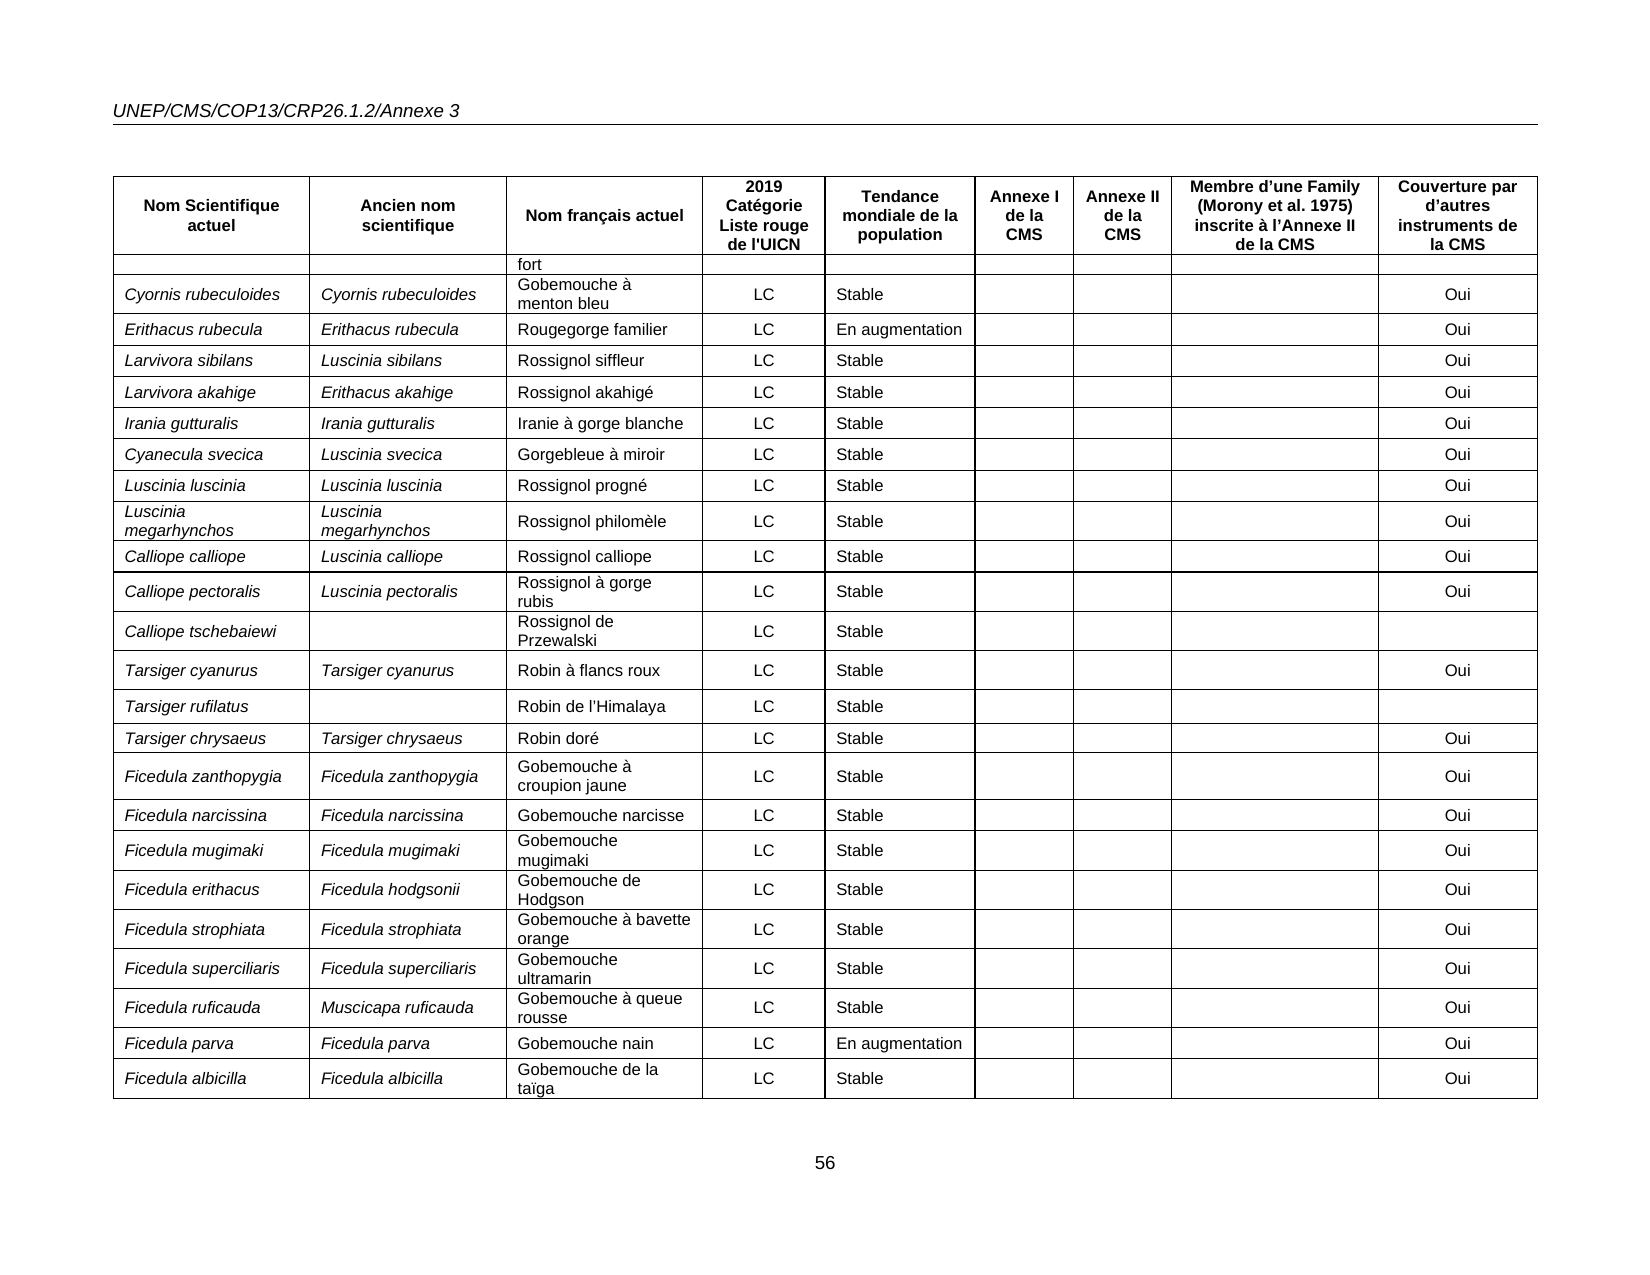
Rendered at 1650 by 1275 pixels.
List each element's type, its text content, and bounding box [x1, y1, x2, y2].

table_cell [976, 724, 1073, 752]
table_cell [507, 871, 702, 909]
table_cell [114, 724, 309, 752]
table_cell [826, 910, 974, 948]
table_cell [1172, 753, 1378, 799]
table_header Tendance mondiale de la population [826, 177, 974, 254]
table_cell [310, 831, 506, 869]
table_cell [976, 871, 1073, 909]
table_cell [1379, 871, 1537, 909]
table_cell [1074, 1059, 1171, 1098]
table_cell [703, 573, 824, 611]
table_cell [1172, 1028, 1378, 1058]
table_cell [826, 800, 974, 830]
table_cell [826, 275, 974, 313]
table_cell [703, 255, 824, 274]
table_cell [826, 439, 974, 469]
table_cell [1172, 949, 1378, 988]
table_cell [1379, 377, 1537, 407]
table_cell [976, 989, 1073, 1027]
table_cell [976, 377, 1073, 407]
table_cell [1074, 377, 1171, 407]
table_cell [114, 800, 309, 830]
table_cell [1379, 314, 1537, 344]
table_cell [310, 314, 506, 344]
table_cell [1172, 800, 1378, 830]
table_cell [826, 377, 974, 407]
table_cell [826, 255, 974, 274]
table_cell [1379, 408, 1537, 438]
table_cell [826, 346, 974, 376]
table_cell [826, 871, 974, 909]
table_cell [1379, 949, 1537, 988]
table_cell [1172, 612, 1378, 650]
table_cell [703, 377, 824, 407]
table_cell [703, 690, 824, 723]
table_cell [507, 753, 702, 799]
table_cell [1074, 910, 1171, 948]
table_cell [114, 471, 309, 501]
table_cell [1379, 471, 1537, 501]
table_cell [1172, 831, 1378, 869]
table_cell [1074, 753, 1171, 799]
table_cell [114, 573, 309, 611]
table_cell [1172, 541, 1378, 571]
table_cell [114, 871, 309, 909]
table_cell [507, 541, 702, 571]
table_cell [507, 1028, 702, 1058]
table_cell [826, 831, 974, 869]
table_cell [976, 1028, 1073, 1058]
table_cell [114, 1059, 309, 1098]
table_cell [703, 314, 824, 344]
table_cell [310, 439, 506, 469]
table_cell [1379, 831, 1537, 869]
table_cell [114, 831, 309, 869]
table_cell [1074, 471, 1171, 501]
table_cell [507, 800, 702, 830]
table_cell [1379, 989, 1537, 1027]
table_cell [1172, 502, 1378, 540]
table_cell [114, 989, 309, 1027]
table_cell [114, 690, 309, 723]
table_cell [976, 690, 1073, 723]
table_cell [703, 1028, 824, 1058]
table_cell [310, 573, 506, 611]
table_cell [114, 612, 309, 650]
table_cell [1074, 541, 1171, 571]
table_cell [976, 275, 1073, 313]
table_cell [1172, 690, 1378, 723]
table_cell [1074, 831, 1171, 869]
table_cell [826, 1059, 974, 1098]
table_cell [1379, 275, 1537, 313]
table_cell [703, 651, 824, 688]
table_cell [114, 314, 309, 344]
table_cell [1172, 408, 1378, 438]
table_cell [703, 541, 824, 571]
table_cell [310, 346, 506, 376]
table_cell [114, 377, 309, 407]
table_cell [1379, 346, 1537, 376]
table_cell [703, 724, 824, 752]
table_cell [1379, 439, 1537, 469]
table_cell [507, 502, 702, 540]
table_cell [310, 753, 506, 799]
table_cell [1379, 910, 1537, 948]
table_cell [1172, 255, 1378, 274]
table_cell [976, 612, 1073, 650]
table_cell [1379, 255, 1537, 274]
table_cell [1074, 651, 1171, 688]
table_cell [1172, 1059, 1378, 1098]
table_header Membre d’une Family (Morony et al. 1975) inscrite à l’Annexe II de la CMS [1172, 177, 1378, 254]
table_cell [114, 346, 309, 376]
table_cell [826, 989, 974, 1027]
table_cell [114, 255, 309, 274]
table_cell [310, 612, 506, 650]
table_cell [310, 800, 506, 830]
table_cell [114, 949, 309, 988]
table_header Couverture par d’autres instruments de la CMS [1379, 177, 1537, 254]
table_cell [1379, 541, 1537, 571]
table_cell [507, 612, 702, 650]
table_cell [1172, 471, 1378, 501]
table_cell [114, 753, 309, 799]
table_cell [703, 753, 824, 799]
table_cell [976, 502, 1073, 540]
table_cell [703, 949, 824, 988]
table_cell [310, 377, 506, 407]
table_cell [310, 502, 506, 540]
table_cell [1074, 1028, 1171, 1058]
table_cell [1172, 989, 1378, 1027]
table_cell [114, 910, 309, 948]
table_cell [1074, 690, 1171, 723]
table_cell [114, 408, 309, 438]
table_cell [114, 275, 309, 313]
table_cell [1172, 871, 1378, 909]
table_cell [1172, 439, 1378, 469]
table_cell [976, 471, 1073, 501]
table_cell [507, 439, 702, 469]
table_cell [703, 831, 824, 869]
table_header 2019 Catégorie Liste rouge de l'UICN [703, 177, 824, 254]
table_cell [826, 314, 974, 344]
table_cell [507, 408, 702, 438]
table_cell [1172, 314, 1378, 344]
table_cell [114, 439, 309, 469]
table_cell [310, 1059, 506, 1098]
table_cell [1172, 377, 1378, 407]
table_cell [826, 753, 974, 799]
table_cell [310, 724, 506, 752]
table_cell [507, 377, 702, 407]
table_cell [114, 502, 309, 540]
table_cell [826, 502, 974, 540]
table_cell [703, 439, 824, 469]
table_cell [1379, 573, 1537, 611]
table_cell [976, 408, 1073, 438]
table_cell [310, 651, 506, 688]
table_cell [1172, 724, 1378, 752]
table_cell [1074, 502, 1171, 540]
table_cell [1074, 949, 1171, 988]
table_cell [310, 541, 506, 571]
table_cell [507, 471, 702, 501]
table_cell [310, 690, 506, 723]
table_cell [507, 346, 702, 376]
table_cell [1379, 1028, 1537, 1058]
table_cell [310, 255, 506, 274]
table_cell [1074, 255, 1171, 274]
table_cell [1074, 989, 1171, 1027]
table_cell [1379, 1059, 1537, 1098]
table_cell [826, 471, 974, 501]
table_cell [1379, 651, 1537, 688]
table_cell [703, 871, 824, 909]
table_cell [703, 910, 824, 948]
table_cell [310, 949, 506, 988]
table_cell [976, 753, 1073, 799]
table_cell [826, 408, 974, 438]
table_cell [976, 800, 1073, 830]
table_header Nom français actuel [507, 177, 702, 254]
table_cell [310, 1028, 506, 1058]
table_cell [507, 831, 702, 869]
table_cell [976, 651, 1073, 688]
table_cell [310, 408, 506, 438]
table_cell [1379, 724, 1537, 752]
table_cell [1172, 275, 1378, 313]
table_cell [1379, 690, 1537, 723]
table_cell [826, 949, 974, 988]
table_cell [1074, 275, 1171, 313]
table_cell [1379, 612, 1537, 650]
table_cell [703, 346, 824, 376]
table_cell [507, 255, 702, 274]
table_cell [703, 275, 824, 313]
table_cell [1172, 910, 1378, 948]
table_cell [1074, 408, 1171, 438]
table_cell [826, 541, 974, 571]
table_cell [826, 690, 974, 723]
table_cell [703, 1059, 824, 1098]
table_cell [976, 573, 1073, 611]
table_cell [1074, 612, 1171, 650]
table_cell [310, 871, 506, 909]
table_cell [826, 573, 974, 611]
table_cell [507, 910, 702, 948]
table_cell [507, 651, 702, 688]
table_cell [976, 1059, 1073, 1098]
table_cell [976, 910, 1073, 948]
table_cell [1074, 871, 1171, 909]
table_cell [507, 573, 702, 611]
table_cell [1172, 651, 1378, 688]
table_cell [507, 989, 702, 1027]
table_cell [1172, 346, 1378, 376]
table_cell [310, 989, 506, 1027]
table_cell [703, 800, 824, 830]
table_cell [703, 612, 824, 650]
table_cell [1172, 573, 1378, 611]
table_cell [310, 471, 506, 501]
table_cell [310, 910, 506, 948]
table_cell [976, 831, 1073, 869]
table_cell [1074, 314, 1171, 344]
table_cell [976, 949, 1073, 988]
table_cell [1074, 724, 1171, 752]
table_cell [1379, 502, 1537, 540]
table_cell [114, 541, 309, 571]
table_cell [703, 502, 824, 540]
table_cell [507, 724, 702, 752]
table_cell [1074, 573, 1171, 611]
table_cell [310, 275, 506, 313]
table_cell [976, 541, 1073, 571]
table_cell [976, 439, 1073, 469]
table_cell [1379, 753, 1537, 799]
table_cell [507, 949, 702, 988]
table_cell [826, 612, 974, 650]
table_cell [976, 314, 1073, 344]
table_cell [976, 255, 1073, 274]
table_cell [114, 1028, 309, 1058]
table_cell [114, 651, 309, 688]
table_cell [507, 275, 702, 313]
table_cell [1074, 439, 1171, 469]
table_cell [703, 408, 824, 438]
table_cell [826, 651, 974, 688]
table_header Annexe II de la CMS [1074, 177, 1171, 254]
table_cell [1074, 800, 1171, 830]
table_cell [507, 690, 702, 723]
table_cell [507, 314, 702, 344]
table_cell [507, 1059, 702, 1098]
table_header Nom Scientifique actuel [114, 177, 309, 254]
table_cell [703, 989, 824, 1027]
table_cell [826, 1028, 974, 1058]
table_header Annexe I de la CMS [976, 177, 1073, 254]
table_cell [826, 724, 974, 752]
table_header Ancien nom scientifique [310, 177, 506, 254]
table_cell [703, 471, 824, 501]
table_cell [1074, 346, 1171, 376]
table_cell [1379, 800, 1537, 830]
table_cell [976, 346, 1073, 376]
